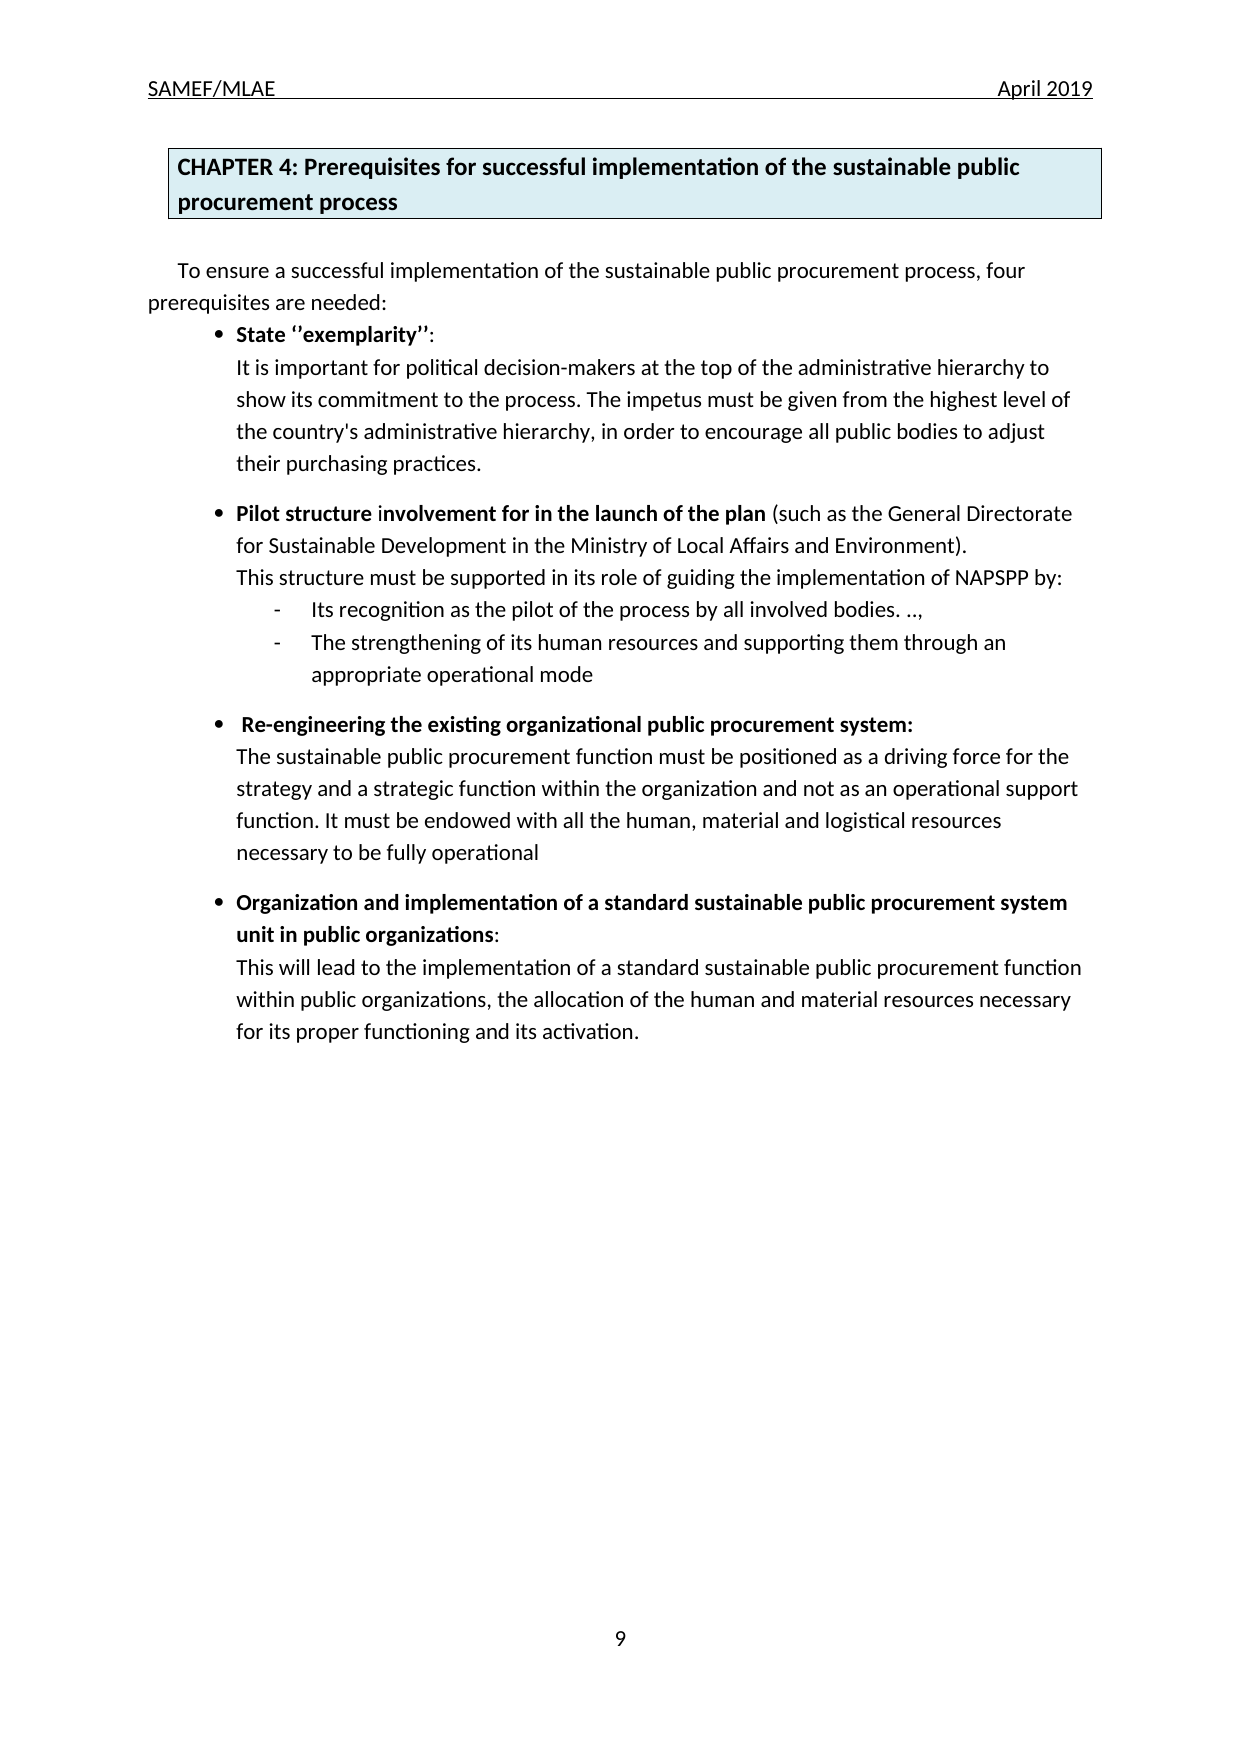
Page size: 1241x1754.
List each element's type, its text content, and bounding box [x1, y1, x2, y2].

text CHAPTER 4: Prerequisites for successful implementation of the sustainable public procurement process [169, 149, 1101, 218]
text To ensure a successful implementation of the sustainable public procurement process, four prerequisites are needed: [148, 256, 1093, 316]
list State ‘’exemplarity’’: [215, 320, 1093, 348]
list Pilot structure involvement for in the launch of the plan (such as the General Directorate for Sustainable Development in the Ministry of Local Affairs and Environment). [215, 499, 1093, 559]
list The strengthening of its human resources and supporting them through an appropriate operational mode [274, 628, 1093, 688]
list Re-engineering the existing organizational public procurement system: [215, 710, 1093, 738]
list It is important for political decision-makers at the top of the administrative hierarchy to show its commitment to the process. The impetus must be given from the highest level of the country's administrative hierarchy, in order to encourage all public bodies to adjust their purchasing practices. [236, 353, 1093, 477]
list This structure must be supported in its role of guiding the implementation of NAPSPP by: [236, 563, 1093, 591]
list The sustainable public procurement function must be positioned as a driving force for the strategy and a strategic function within the organization and not as an operational support function. It must be endowed with all the human, material and logistical resources necessary to be fully operational [236, 742, 1093, 866]
list This will lead to the implementation of a standard sustainable public procurement function within public organizations, the allocation of the human and material resources necessary for its proper functioning and its activation. [236, 953, 1093, 1045]
list Organization and implementation of a standard sustainable public procurement system unit in public organizations: [215, 888, 1093, 948]
list Its recognition as the pilot of the process by all involved bodies. .., [274, 596, 1093, 623]
